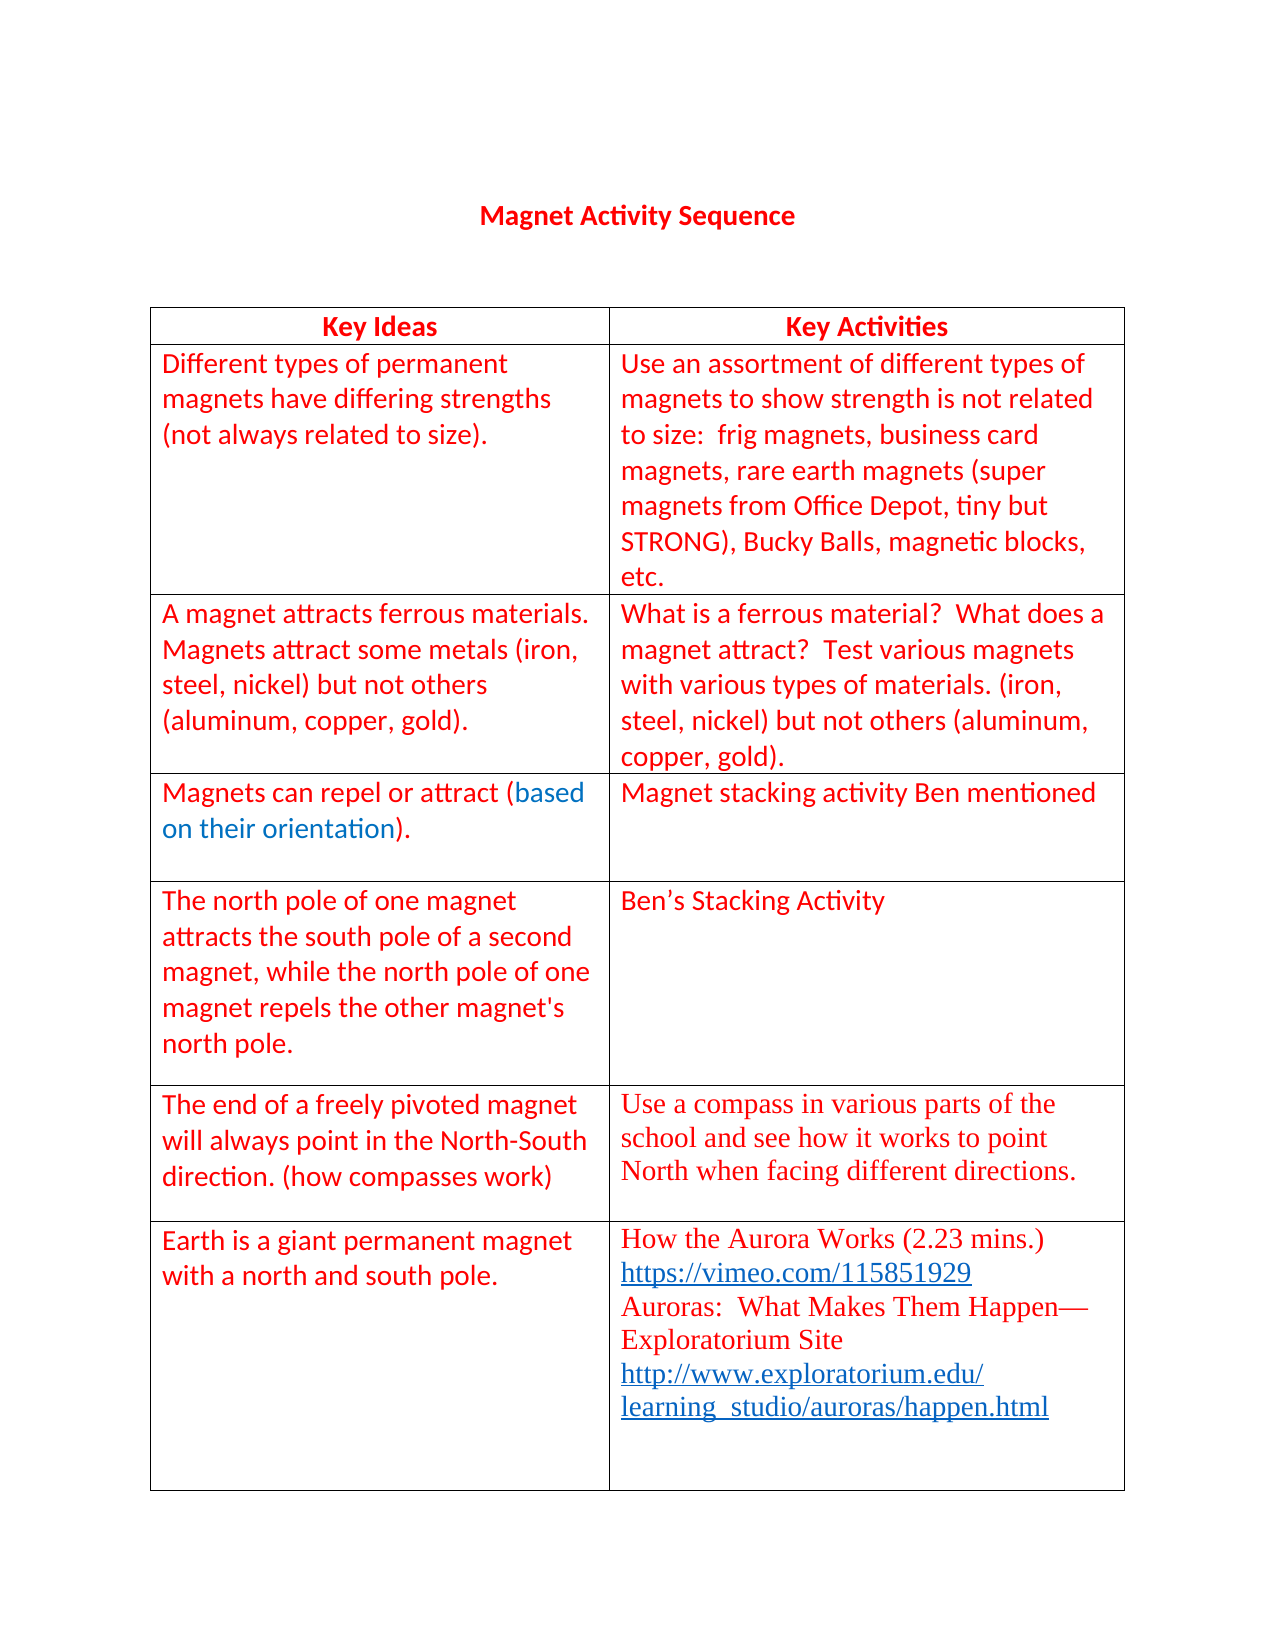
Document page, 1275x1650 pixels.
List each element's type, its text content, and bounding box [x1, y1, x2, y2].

table_cell Different types of permanent magnets have differing strengths (not always related to size). [151, 345, 609, 594]
table_header Key Activities [610, 308, 1124, 344]
table_header Key Ideas [151, 308, 609, 344]
text Magnet Activity Sequence [150, 197, 1125, 232]
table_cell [151, 1222, 609, 1490]
table_cell The end of a freely pivoted magnet will always point in the North-South direction. (how compasses work) [151, 1086, 609, 1221]
table_cell What is a ferrous material? What does a magnet attract? Test various magnets with various types of materials. (iron, steel, nickel) but not others (aluminum, copper, gold). [610, 595, 1124, 773]
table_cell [610, 1222, 1124, 1490]
table_cell Use a compass in various parts of the school and see how it works to point North when facing different directions. [610, 1086, 1124, 1221]
table_cell Magnets can repel or attract (based on their orientation). [151, 774, 609, 881]
table_cell Ben’s Stacking Activity [610, 882, 1124, 1085]
table_cell Use an assortment of different types of magnets to show strength is not related to size: frig magnets, business card magnets, rare earth magnets (super magnets from Office Depot, tiny but STRONG), Bucky Balls, magnetic blocks, etc. [610, 345, 1124, 594]
table_cell Magnet stacking activity Ben mentioned [610, 774, 1124, 881]
table_cell A magnet attracts ferrous materials. Magnets attract some metals (iron, steel, nickel) but not others (aluminum, copper, gold). [151, 595, 609, 773]
table_cell The north pole of one magnet attracts the south pole of a second magnet, while the north pole of one magnet repels the other magnet's north pole. [151, 882, 609, 1085]
